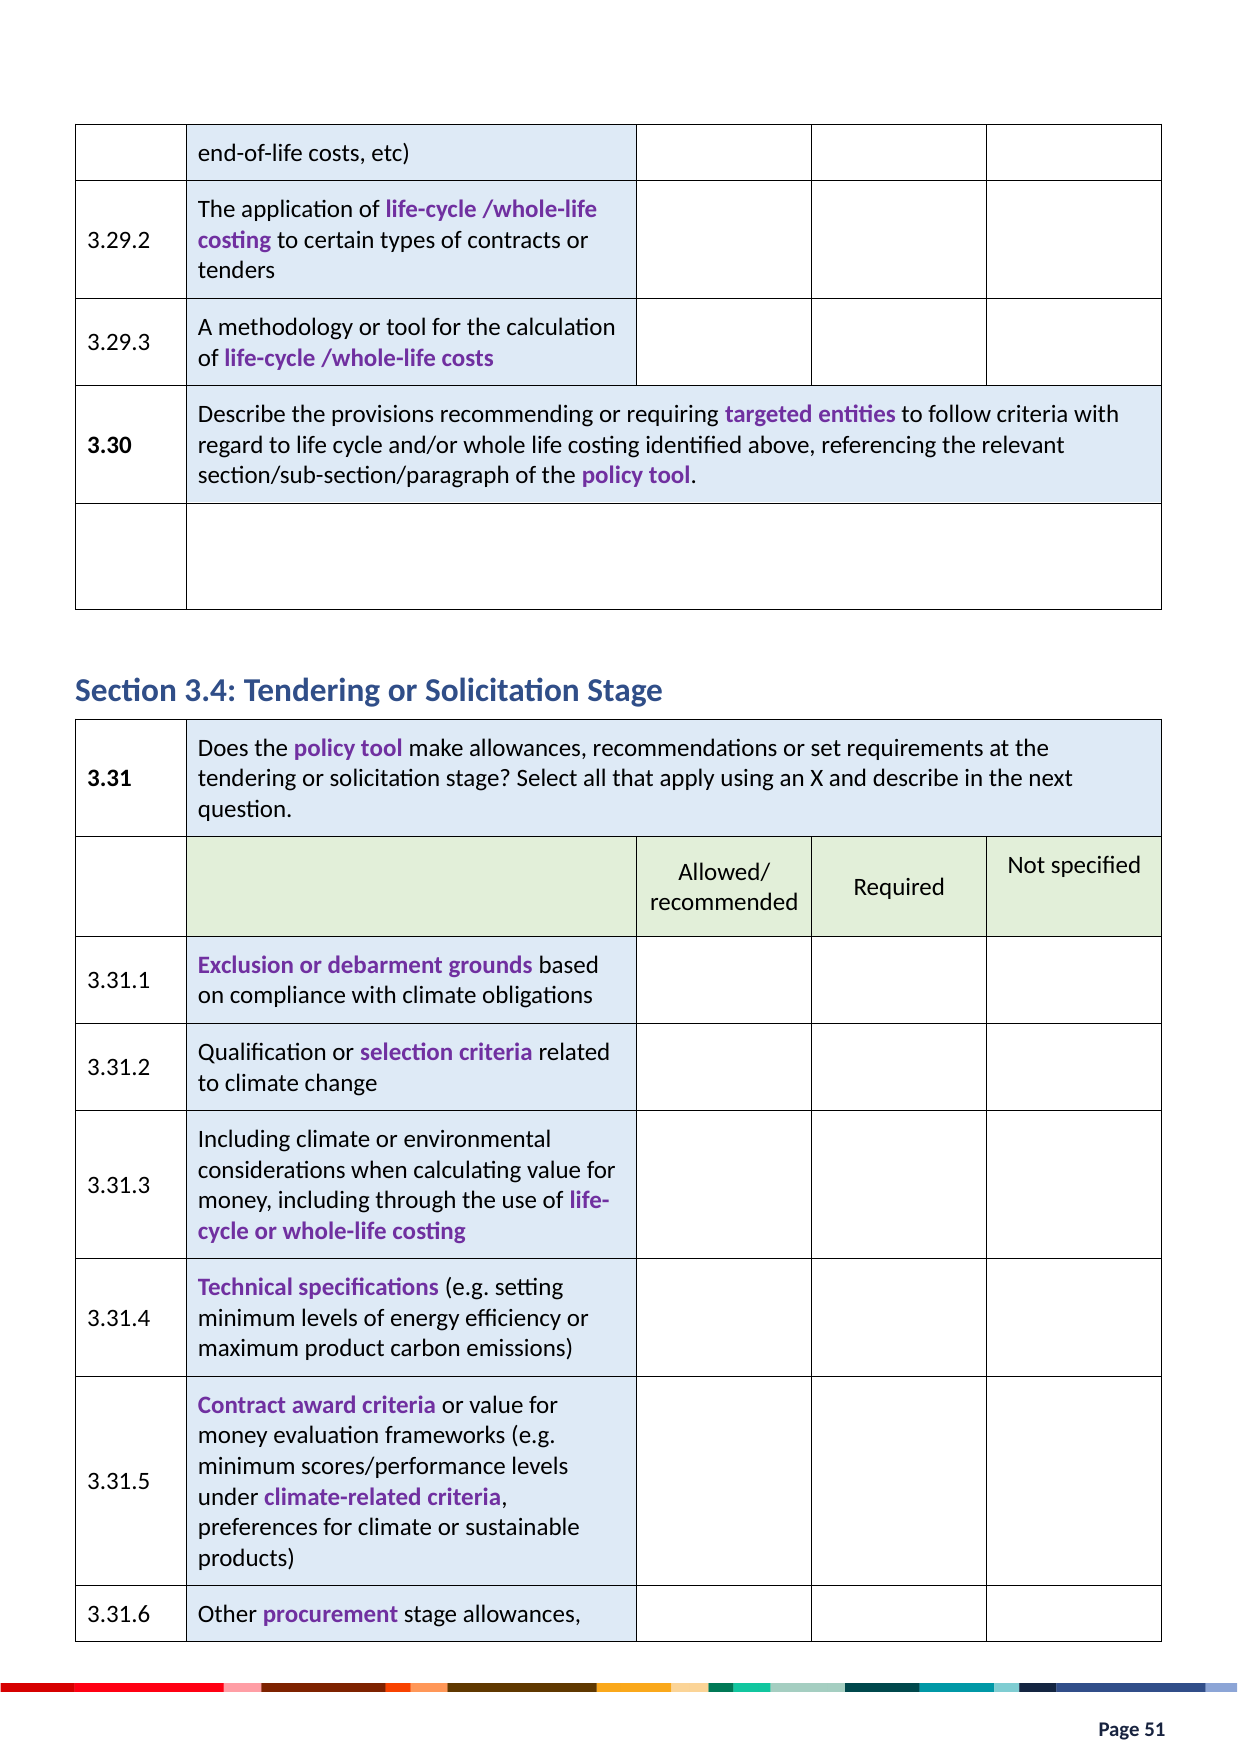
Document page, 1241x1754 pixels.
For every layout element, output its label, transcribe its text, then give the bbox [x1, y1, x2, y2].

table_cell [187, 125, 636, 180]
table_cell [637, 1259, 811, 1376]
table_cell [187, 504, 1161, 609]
picture [0, 1683, 1236, 1692]
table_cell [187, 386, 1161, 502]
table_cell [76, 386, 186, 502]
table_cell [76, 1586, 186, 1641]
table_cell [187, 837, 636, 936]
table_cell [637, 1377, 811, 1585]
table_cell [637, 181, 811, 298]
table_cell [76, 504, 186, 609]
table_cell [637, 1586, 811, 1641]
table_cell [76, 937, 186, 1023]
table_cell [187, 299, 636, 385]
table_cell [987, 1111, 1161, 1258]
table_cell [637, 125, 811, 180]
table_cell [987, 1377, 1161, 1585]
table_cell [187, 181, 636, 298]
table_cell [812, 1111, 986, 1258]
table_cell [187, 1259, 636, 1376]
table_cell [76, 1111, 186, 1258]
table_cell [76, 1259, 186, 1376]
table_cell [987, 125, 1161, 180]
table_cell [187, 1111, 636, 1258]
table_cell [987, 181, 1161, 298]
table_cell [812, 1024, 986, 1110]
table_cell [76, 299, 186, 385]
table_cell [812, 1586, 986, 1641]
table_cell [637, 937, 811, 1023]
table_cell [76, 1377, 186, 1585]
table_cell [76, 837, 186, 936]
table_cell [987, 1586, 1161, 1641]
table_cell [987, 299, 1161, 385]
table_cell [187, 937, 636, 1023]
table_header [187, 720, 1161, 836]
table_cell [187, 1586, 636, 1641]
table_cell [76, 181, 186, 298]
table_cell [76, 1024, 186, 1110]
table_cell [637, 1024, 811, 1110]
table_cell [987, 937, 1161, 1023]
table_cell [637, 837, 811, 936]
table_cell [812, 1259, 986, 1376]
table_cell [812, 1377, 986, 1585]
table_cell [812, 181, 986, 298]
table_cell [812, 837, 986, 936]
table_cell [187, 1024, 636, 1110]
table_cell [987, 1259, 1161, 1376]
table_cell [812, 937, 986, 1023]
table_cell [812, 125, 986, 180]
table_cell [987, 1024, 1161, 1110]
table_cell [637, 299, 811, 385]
subtitle Section 3.4: Tendering or Solicitation Stage [75, 669, 1165, 710]
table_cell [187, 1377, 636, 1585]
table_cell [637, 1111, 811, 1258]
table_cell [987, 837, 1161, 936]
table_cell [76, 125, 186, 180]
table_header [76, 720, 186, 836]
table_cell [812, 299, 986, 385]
